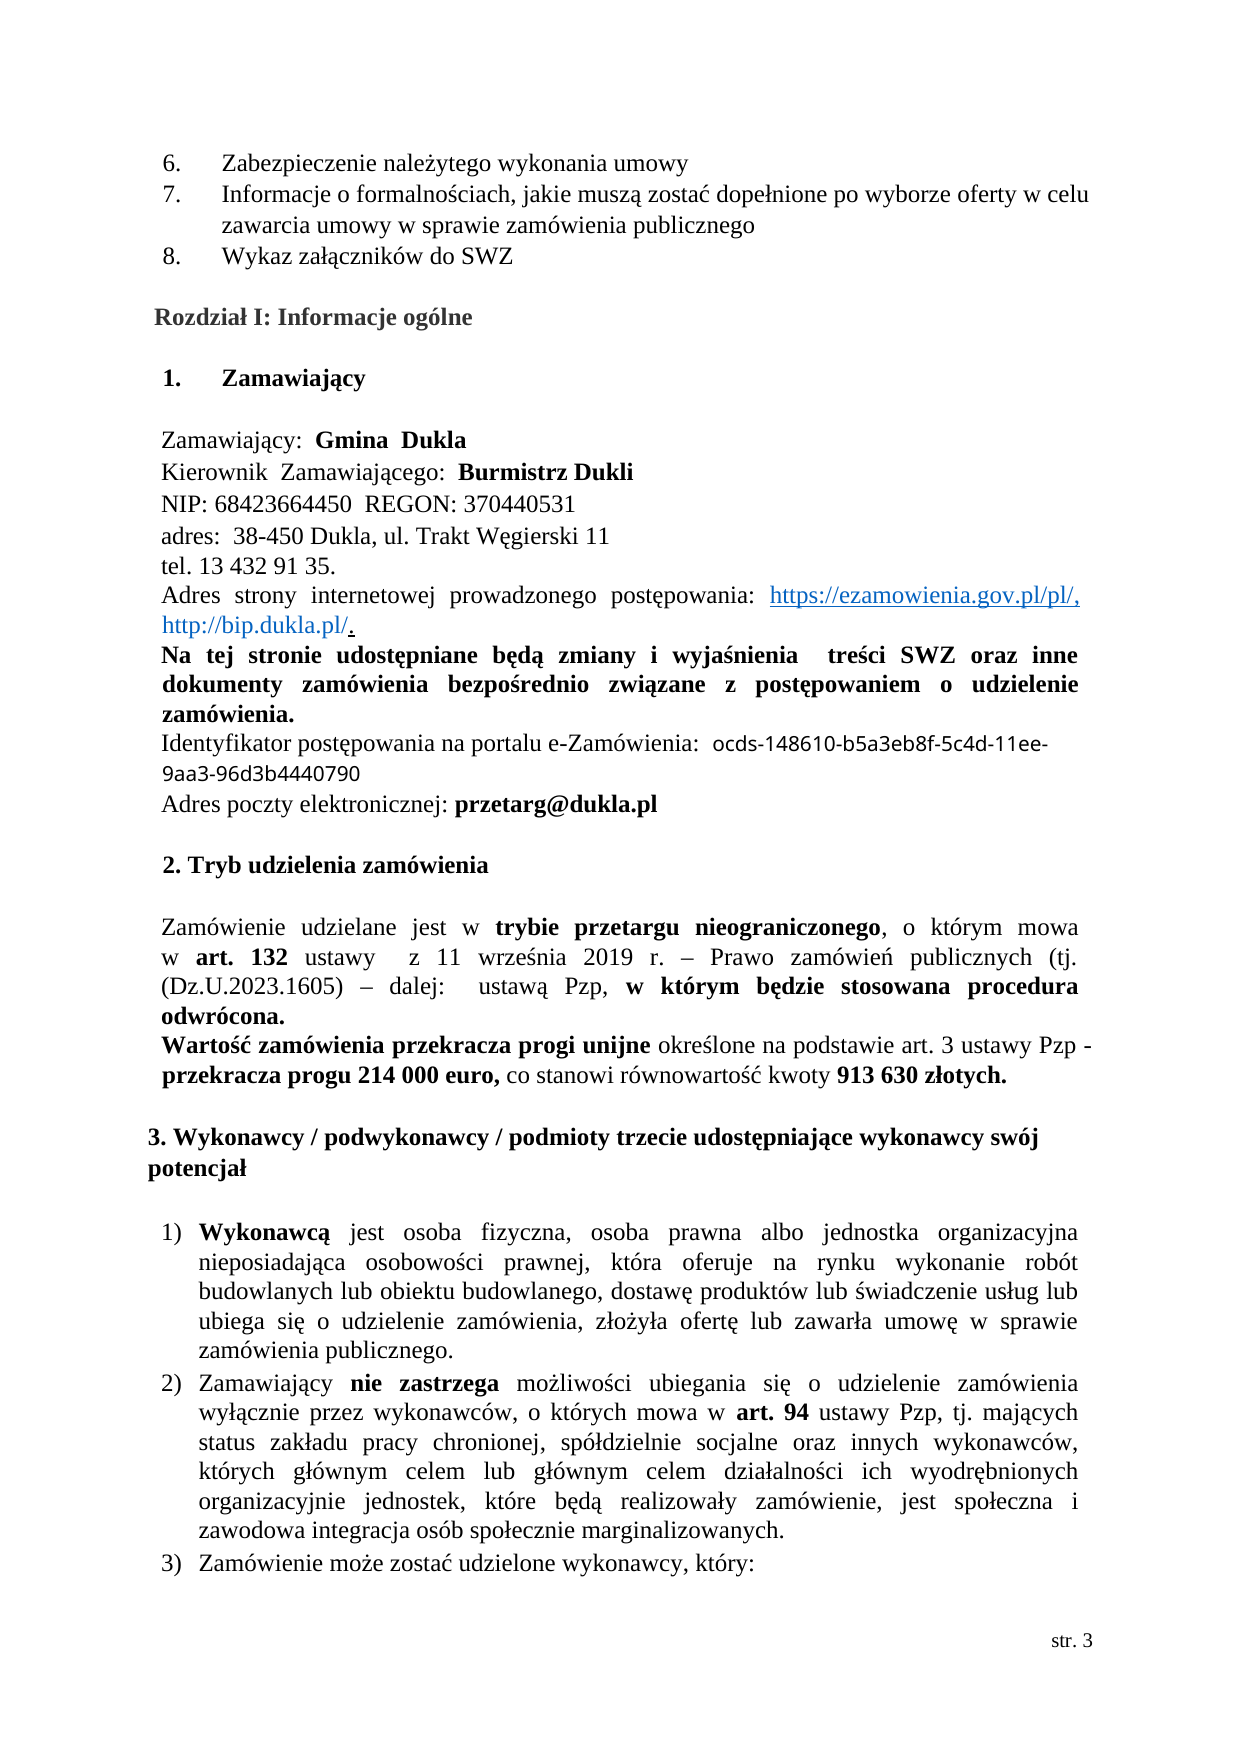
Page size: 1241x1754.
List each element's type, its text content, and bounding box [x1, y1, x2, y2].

list Zamówienie może zostać udzielone wykonawcy, który: [161, 1548, 1079, 1577]
text 6. Zabezpieczenie należytego wykonania umowy [162, 148, 1093, 176]
text 1. Zamawiający [162, 363, 1093, 392]
list Zamawiający nie zastrzega możliwości ubiegania się o udzielenie zamówienia wyłącznie przez wykonawców, o których mowa w art. 94 ustawy Pzp, tj. mających status zakładu pracy chronionej, spółdzielnie socjalne oraz innych wykonawców, których głównym celem lub głównym celem działalności ich wyodrębnionych organizacyjnie jednostek, które będą realizowały zamówienie, jest społeczna i zawodowa integracja osób społecznie marginalizowanych. [161, 1368, 1079, 1544]
text Kierownik Zamawiającego: Burmistrz Dukli [161, 457, 1079, 486]
text tel. 13 432 91 35. [161, 551, 908, 580]
text 8. Wykaz załączników do SWZ [162, 241, 1093, 269]
text Adres strony internetowej prowadzonego postępowania: https://ezamowienia.gov.pl/pl/, http://bip.dukla.pl/. [161, 581, 1080, 639]
text Zamówienie udzielane jest w trybie przetargu nieograniczonego, o którym mowa w art. 132 ustawy z 11 września 2019 r. – Prawo zamówień publicznych (tj. (Dz.U.2023.1605) – dalej: ustawą Pzp, w którym będzie stosowana procedura odwrócona. [161, 912, 1079, 1030]
text Identyfikator postępowania na portalu e-Zamówienia: ocds-148610-b5a3eb8f-5c4d-11ee-9aa3-96d3b4440790 [161, 728, 1093, 787]
text 3. Wykonawcy / podwykonawcy / podmioty trzecie udostępniające wykonawcy swój potencjał [148, 1122, 1093, 1181]
text adres: 38-450 Dukla, ul. Trakt Węgierski 11 [161, 521, 908, 550]
text Adres poczty elektronicznej: przetarg@dukla.pl [161, 789, 1093, 818]
text Zamawiający: Gmina Dukla [161, 425, 1080, 453]
text Rozdział I: Informacje ogólne [148, 302, 1093, 331]
text 7. Informacje o formalnościach, jakie muszą zostać dopełnione po wyborze oferty w celu zawarcia umowy w sprawie zamówienia publicznego [162, 179, 1093, 238]
text Na tej stronie udostępniane będą zmiany i wyjaśnienia treści SWZ oraz inne dokumenty zamówienia bezpośrednio związane z postępowaniem o udzielenie zamówienia. [161, 640, 1080, 728]
text Wartość zamówienia przekracza progi unijne określone na podstawie art. 3 ustawy Pzp - przekracza progu 214 000 euro, co stanowi równowartość kwoty 913 630 złotych. [161, 1031, 1093, 1089]
text NIP: 68423664450 REGON: 370440531 [161, 489, 1080, 518]
text 2. Tryb udzielenia zamówienia [162, 851, 1093, 879]
list Wykonawcą jest osoba fizyczna, osoba prawna albo jednostka organizacyjna nieposiadająca osobowości prawnej, która oferuje na rynku wykonanie robót budowlanych lub obiektu budowlanego, dostawę produktów lub świadczenie usług lub ubiega się o udzielenie zamówienia, złożyła ofertę lub zawarła umowę w sprawie zamówienia publicznego. [161, 1217, 1079, 1364]
